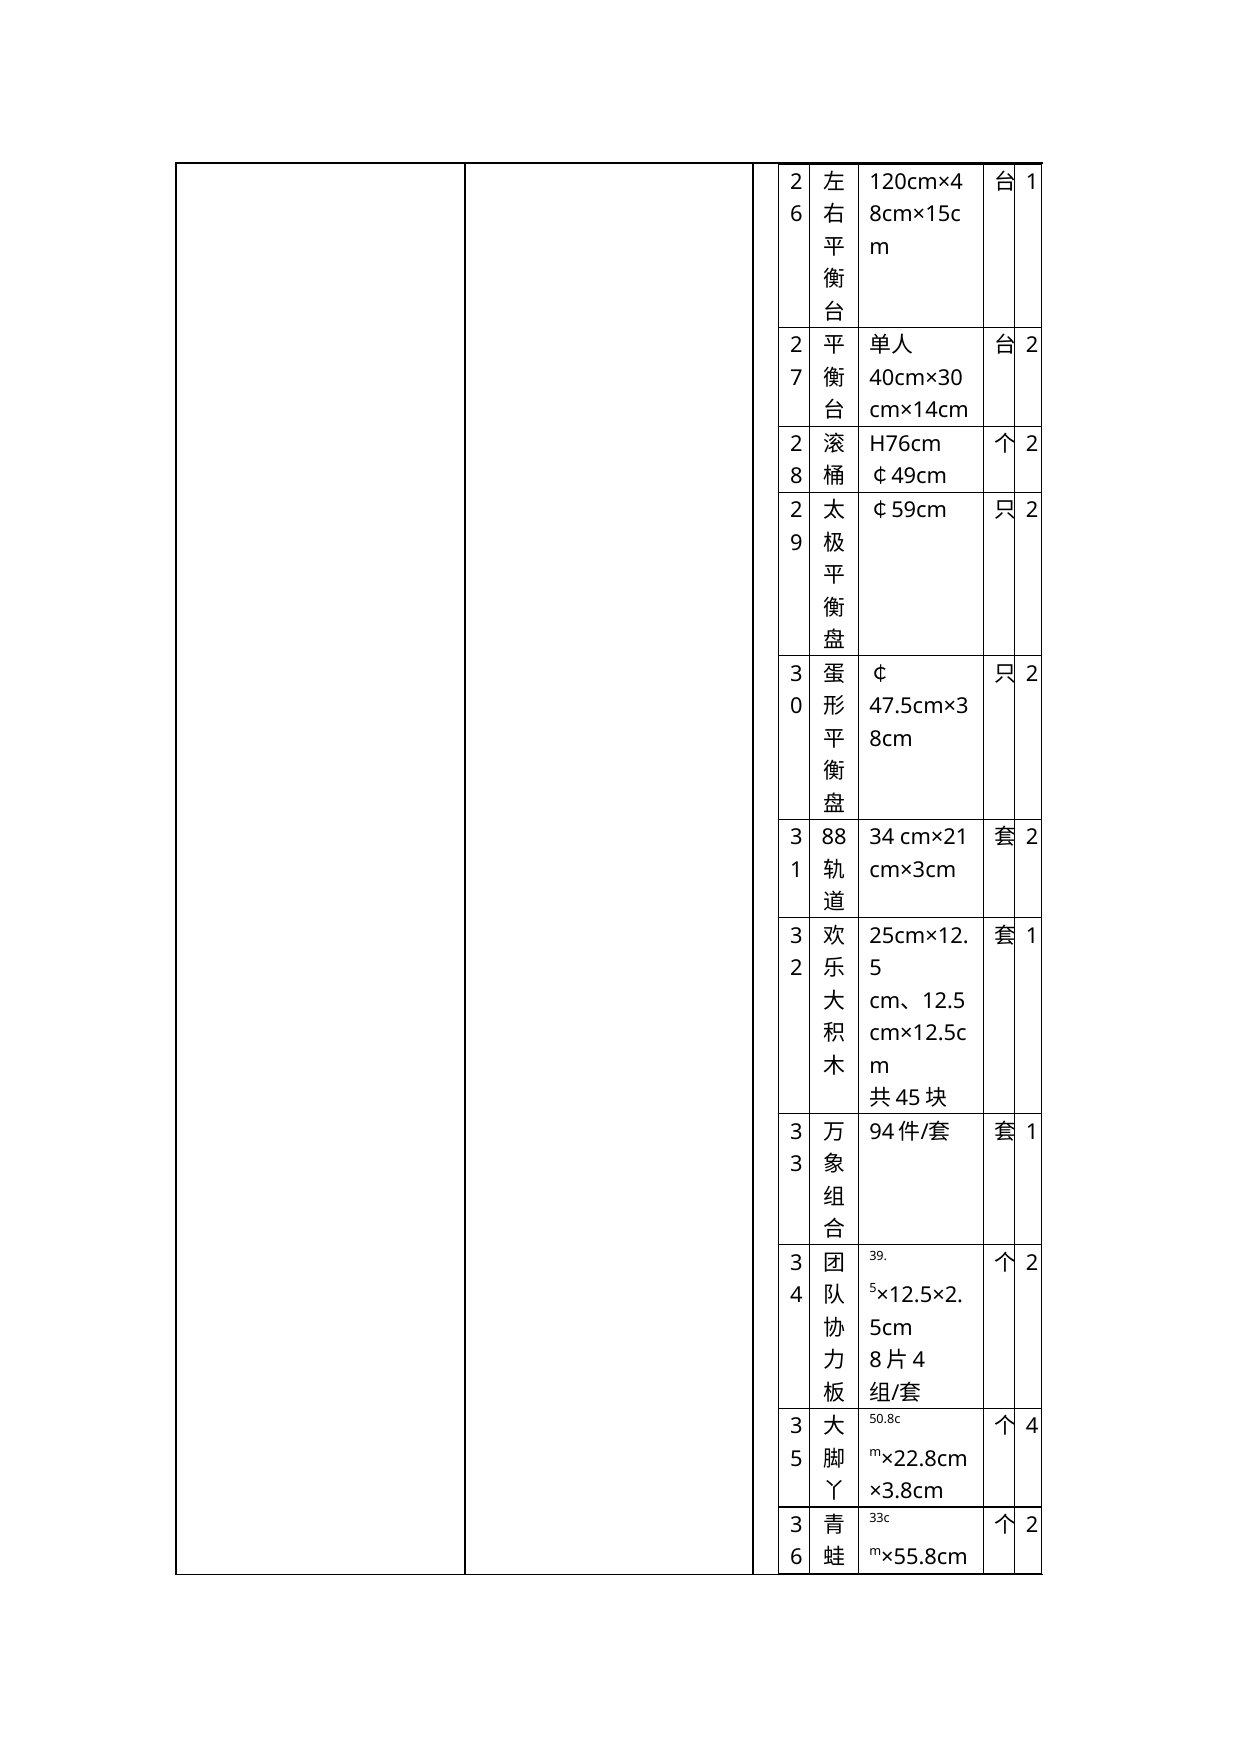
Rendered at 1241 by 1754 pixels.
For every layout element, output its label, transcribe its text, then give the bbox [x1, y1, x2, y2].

table_cell [779, 427, 809, 492]
table_cell [779, 493, 809, 655]
table_cell [984, 820, 1014, 917]
table_cell [1001, 833, 1014, 839]
table_cell [984, 1409, 1014, 1506]
table_cell [1015, 918, 1041, 1113]
table_cell [779, 1409, 809, 1506]
table_cell [1015, 427, 1041, 492]
table_cell [984, 427, 1014, 492]
table_cell [779, 918, 809, 1113]
table_cell [779, 1508, 809, 1573]
table_cell [779, 820, 809, 917]
table_cell [1015, 1409, 1041, 1506]
table_cell [984, 1245, 1014, 1408]
table_cell [779, 1245, 809, 1408]
table_cell [1015, 493, 1041, 655]
table_cell ★ [466, 164, 752, 1573]
table_cell [1015, 328, 1041, 426]
table_cell [984, 165, 1014, 327]
table_cell [779, 1114, 809, 1244]
table_cell [984, 493, 1014, 655]
table_cell 1 [177, 164, 464, 1573]
table_cell [984, 656, 1014, 819]
table_cell [1015, 1114, 1041, 1244]
table_cell [984, 328, 1014, 426]
table_cell [754, 164, 778, 1573]
table_cell [779, 328, 809, 426]
table_cell [779, 165, 809, 327]
table_cell [984, 1508, 1014, 1573]
table_cell [1015, 820, 1041, 917]
table_cell [1001, 1128, 1014, 1134]
table_cell [1015, 1508, 1041, 1573]
table_cell [984, 1114, 1014, 1244]
table_cell [1015, 1245, 1041, 1408]
table_cell [779, 656, 809, 819]
table_cell [1015, 165, 1041, 327]
table_cell [984, 918, 1014, 1113]
table_cell [1015, 656, 1041, 819]
